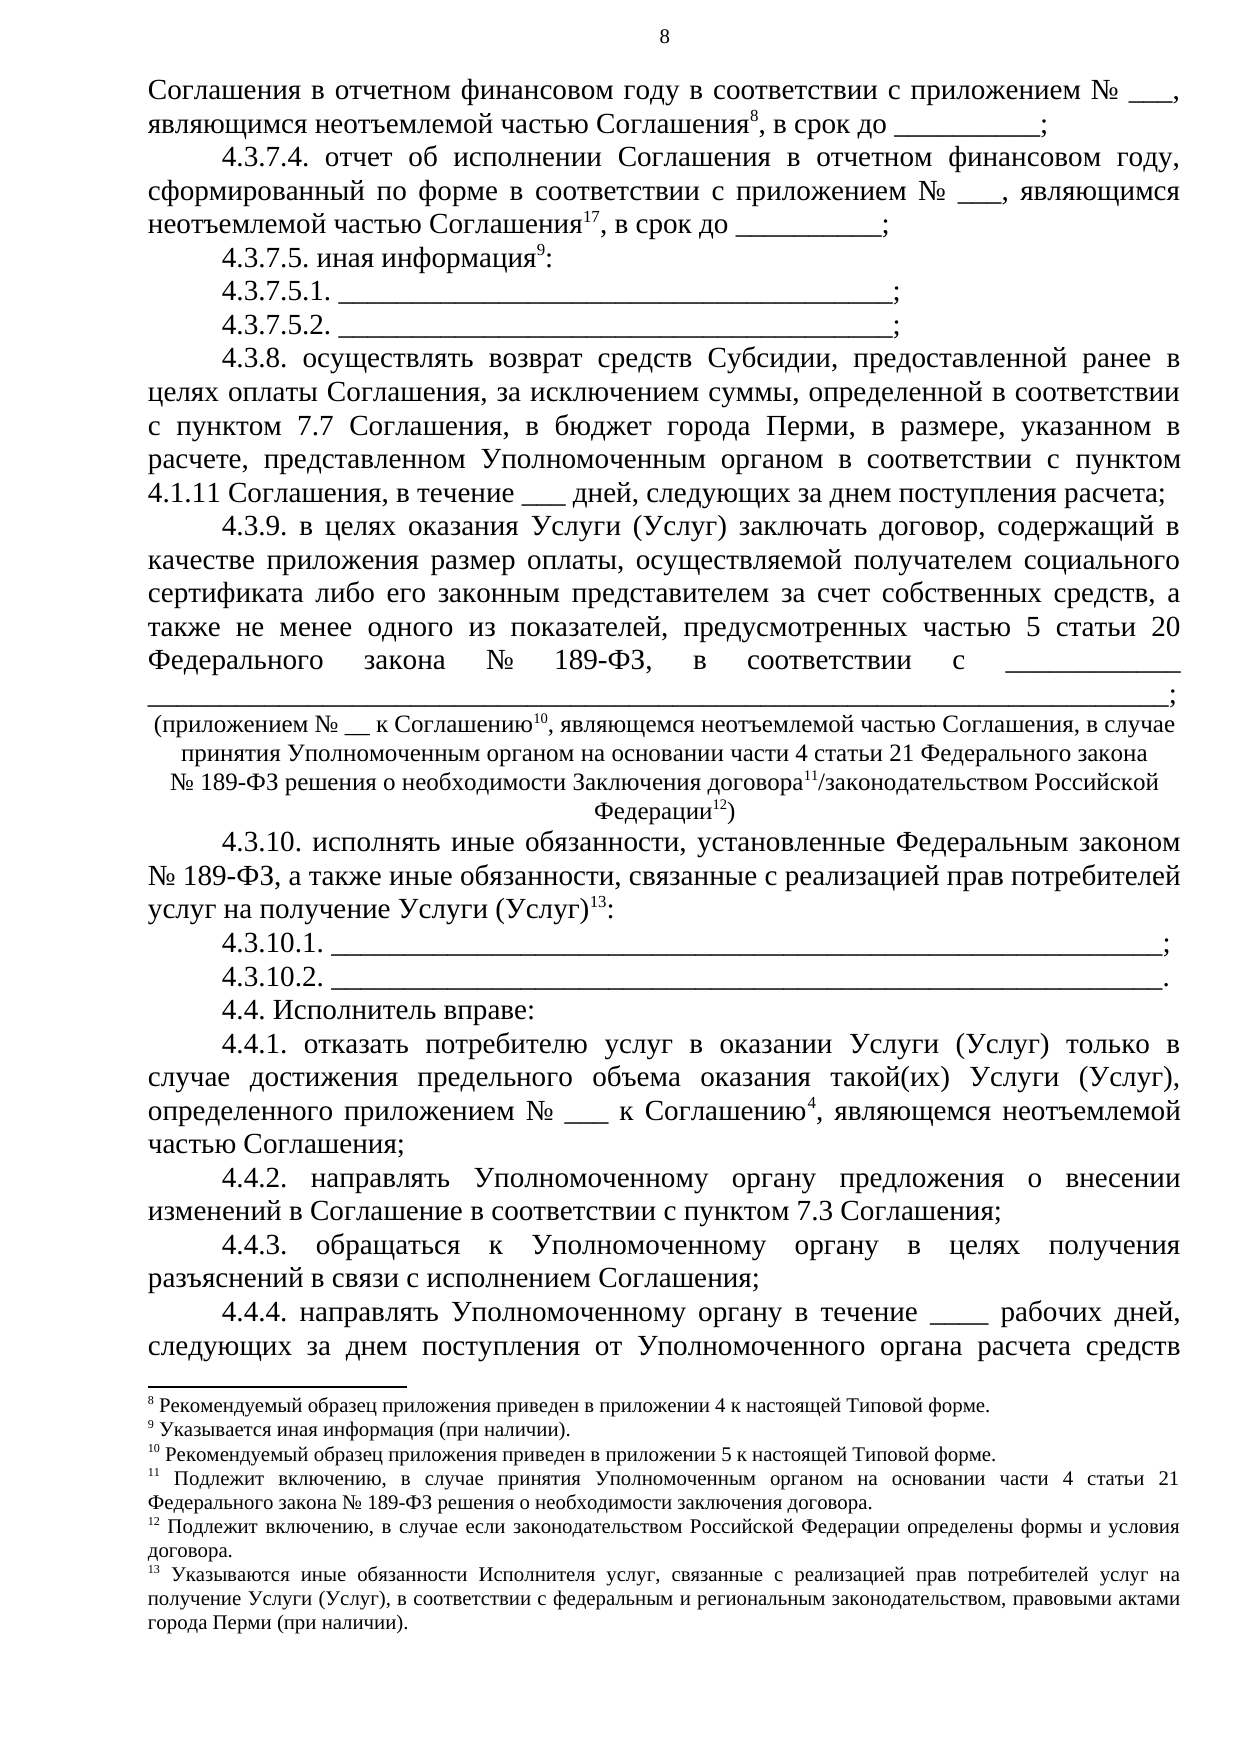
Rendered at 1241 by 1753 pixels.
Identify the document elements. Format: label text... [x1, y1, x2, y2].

text 4.4.1. отказать потребителю услуг в оказании Услуги (Услуг) только в случае достижения предельного объема оказания такой(их) Услуги (Услуг), определенного приложением № ___ к Соглашению4, являющемся неотъемлемой частью Соглашения; [148, 1026, 1181, 1160]
text 4.3.8. осуществлять возврат средств Субсидии, предоставленной ранее в целях оплаты Соглашения, за исключением суммы, определенной в соответствии с пунктом 7.7 Соглашения, в бюджет города Перми, в размере, указанном в расчете, представленном Уполномоченным органом в соответствии с пунктом 4.1.11 Соглашения, в течение ___ дней, следующих за днем поступления расчета; [148, 341, 1181, 508]
text 4.3.10.2. _________________________________________________________. [148, 959, 1181, 992]
text 4.3.7.4. отчет об исполнении Соглашения в отчетном финансовом году, сформированный по форме в соответствии с приложением № ___, являющимся неотъемлемой частью Соглашения17, в срок до __________; [148, 139, 1181, 240]
text 4.3.9. в целях оказания Услуги (Услуг) заключать договор, содержащий в качестве приложения размер оплаты, осуществляемой получателем социального сертификата либо его законным представителем за счет собственных средств, а также не менее одного из показателей, предусмотренных частью 5 статьи 20 Федерального закона № 189-ФЗ, в соответствии с ____________ ______________________________________________________________________; [148, 508, 1181, 709]
text 4.3.7.5. иная информация: [148, 240, 1181, 273]
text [148, 1294, 1181, 1361]
text 4.4. Исполнитель вправе: [148, 992, 1181, 1026]
text 4.3.10. исполнять иные обязанности, установленные Федеральным законом № 189-ФЗ, а также иные обязанности, связанные с реализацией прав потребителей услуг на получение Услуги (Услуг): [148, 824, 1181, 925]
text 4.3.7.5.1. ______________________________________; [148, 273, 1181, 307]
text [148, 72, 1181, 139]
text 4.3.10.1. _________________________________________________________; [148, 925, 1181, 959]
text 4.3.7.5.2. ______________________________________; [148, 307, 1181, 341]
text (приложением № __ к Соглашению, являющемся неотъемлемой частью Соглашения, в случае принятия Уполномоченным органом на основании части 4 статьи 21 Федерального закона № 189-ФЗ решения о необходимости Заключения договора/законодательством Российской Федерации) [148, 709, 1181, 824]
text 4.4.3. обращаться к Уполномоченному органу в целях получения разъяснений в связи с исполнением Соглашения; [148, 1227, 1181, 1294]
text 4.4.2. направлять Уполномоченному органу предложения о внесении изменений в Соглашение в соответствии с пунктом 7.3 Соглашения; [148, 1160, 1181, 1227]
